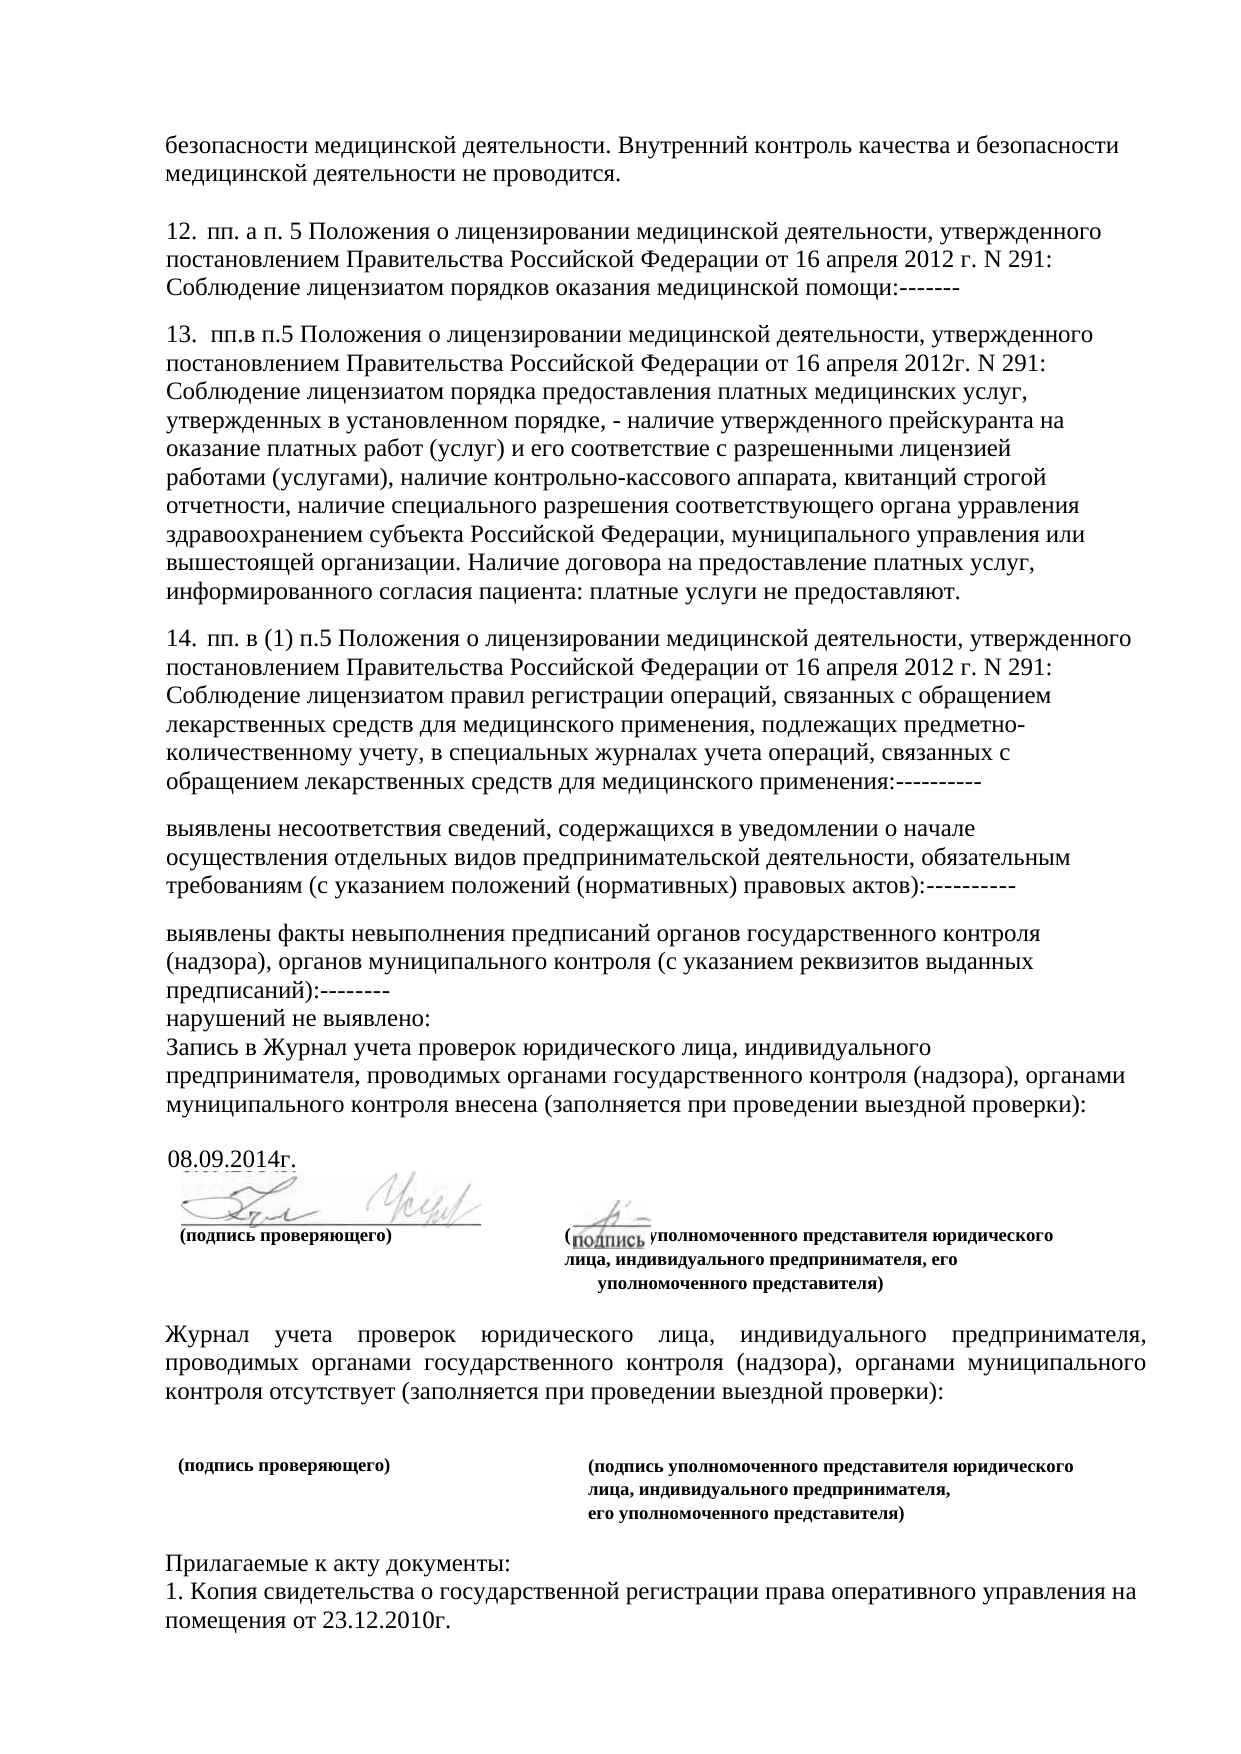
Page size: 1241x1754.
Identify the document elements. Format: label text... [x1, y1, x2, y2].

text безопасности медицинской деятельности. Внутренний контроль качества и безопасности медицинской деятельности не проводится. [165, 131, 1147, 187]
text выявлены несоответствия сведений, содержащихся в уведомлении о начале осуществления отдельных видов предпринимательской деятельности, обязательным требованиям (с указанием положений (нормативных) правовых актов): [166, 814, 1147, 899]
text лица, индивидуального предпринимателя, его [564, 1247, 1082, 1271]
list пп. а п. 5 Положения о лицензировании медицинской деятельности, утвержденного [166, 217, 1147, 245]
picture [181, 1171, 481, 1228]
text Запись в Журнал учета проверок юридического лица, индивидуального предпринимателя, проводимых органами государственного контроля (надзора), органами муниципального контроля внесена (заполняется при проведении выездной проверки): [166, 1032, 1147, 1118]
list пп.в п.5 Положения о лицензировании медицинской деятельности, утвержденного постановлением Правительства Российской Федерации от 16 апреля 2012г. N 291: Соблюдение лицензиатом порядка предоставления платных медицинских услуг, утвержденных в установленном порядке, - наличие утвержденного прейскуранта на оказание платных работ (услуг) и его соответствие с разрешенными лицензией работами (услугами), наличие контрольно-кассового аппарата, квитанций строгой отчетности, наличие специального разрешения соответствующего органа урравления здравоохранением субъекта Российской Федерации, муниципального управления или вышестоящей организации. Наличие договора на предоставление платных услуг, информированного согласия пациента: платные услуги не предоставляют. [166, 320, 1147, 605]
text (подпись уполномоченного представителя юридического лица, индивидуального предпринимателя, его уполномоченного представителя) [588, 1453, 1147, 1524]
text (подпись проверяющего) [179, 1227, 392, 1246]
text Прилагаемые к акту документы: [165, 1548, 1147, 1577]
text 1. Копия свидетельства о государственной регистрации права оперативного управления на помещения от 23.12.2010г. [165, 1577, 1147, 1634]
text ( уполномоченного представителя юридического [651, 1223, 1082, 1247]
text постановлением Правительства Российской Федерации от 16 апреля 2012 г. N 291: Соблюдение лицензиатом правил регистрации операций, связанных с обращением лекарственных средств для медицинского применения, подлежащих предметно- количественному учету, в специальных журналах учета операций, связанных с обращением лекарственных средств для медицинского применения: [166, 652, 1147, 795]
text предписаний): [166, 975, 1147, 1004]
text постановлением Правительства Российской Федерации от 16 апреля 2012 г. N 291: Соблюдение лицензиатом порядков оказания медицинской помощи: [166, 245, 1147, 301]
text Журнал учета проверок юридического лица, индивидуального предпринимателя, проводимых органами государственного контроля (надзора), органами муниципального контроля отсутствует (заполняется при проведении выездной проверки): [165, 1319, 1147, 1405]
text выявлены факты невыполнения предписаний органов государственного контроля (надзора), органов муниципального контроля (с указанием реквизитов выданных [166, 918, 1147, 975]
text (подпись проверяющего) [178, 1457, 391, 1475]
text нарушений не выявлено: [166, 1004, 1147, 1032]
text уполномоченного представителя) [597, 1274, 884, 1293]
text 08.09.2014г. [167, 1148, 297, 1173]
picture [573, 1200, 651, 1249]
list пп. в (1) п.5 Положения о лицензировании медицинской деятельности, утвержденного [166, 624, 1147, 652]
